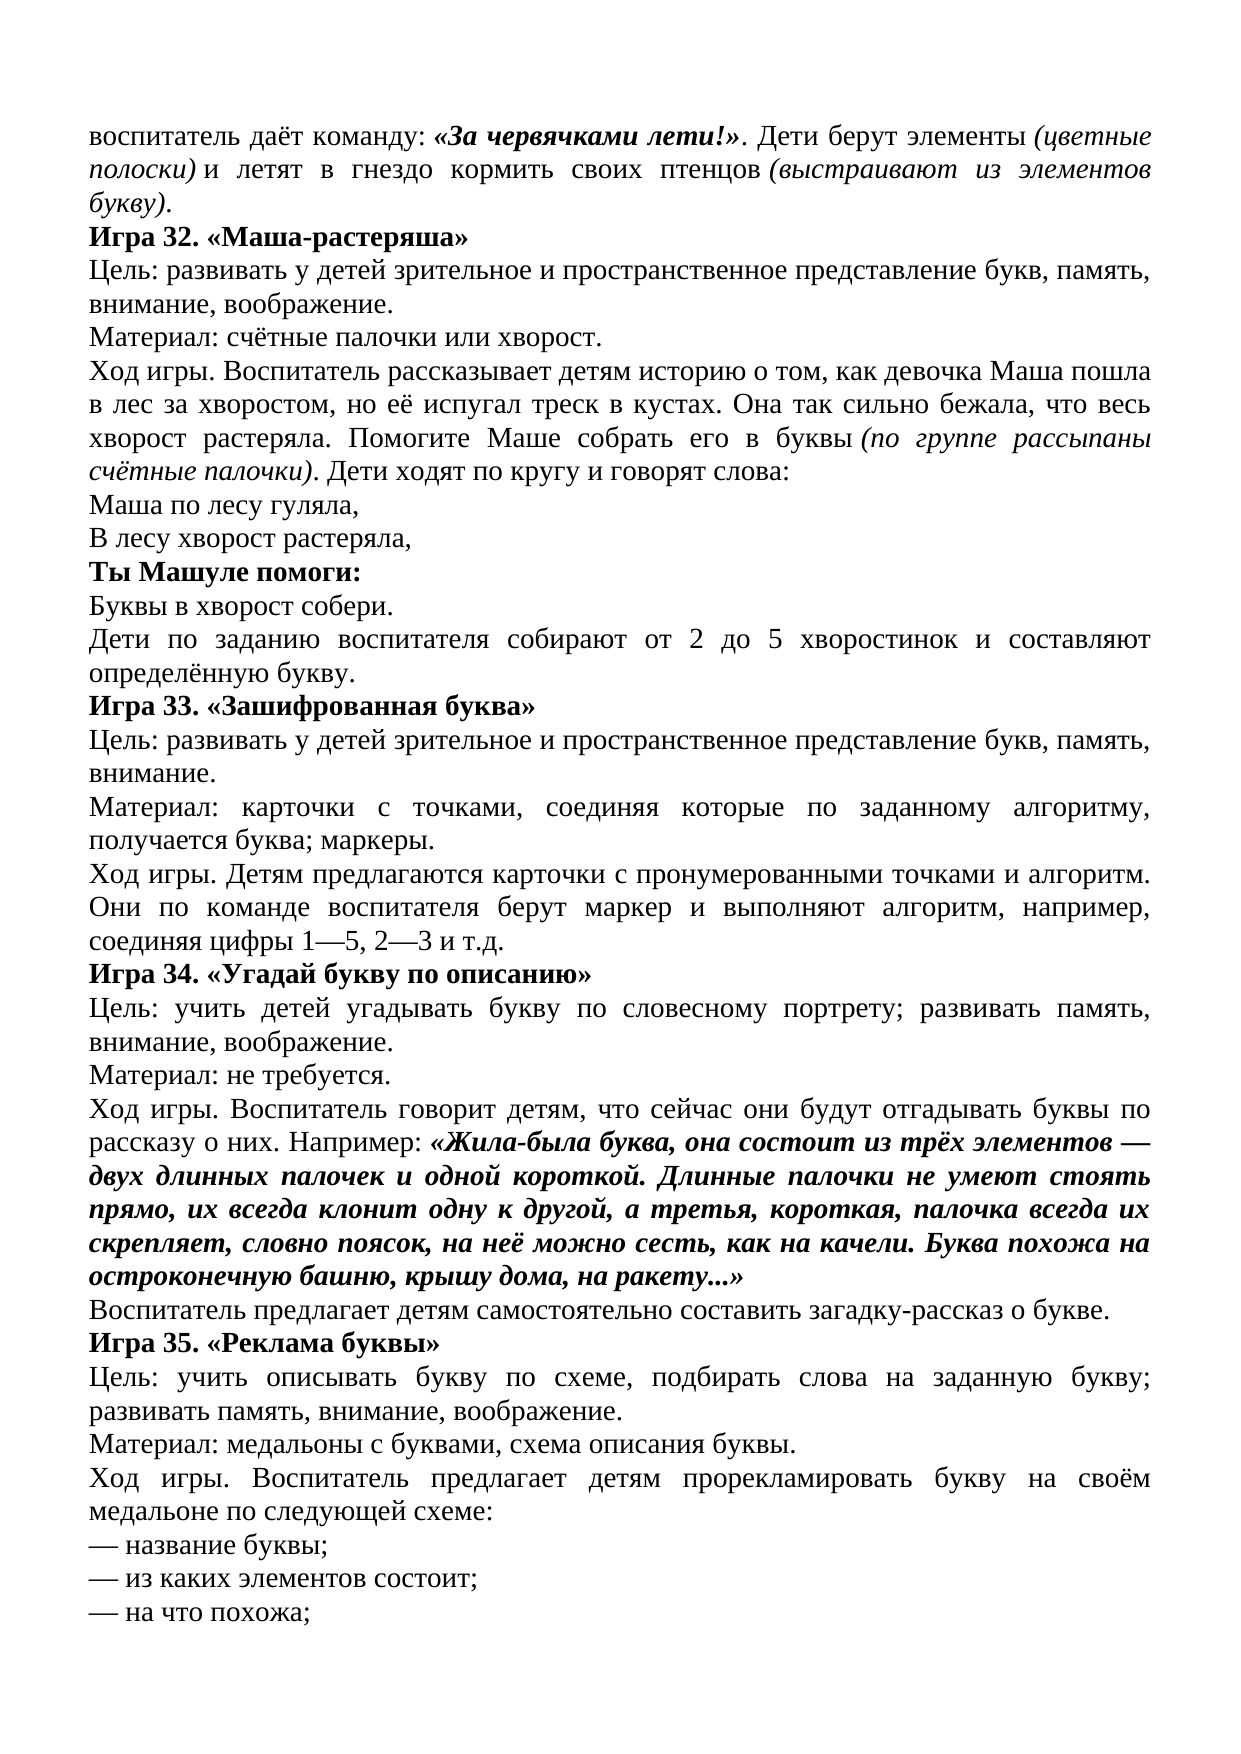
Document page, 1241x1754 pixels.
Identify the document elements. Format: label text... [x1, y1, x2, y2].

text Материал: медальоны с буквами, схема описания буквы. [89, 1426, 1152, 1460]
text Маша по лесу гуляла, [89, 487, 1152, 521]
text Игра 35. «Реклама буквы» [89, 1326, 1152, 1359]
text — на что похожа; [89, 1594, 1152, 1627]
text В лесу хворост растеряла, [89, 521, 1152, 554]
text Игра 34. «Угадай букву по описанию» [89, 957, 1152, 990]
text Воспитатель предлагает детям самостоятельно составить загадку-рассказ о букве. [89, 1292, 1152, 1326]
text — название буквы; [89, 1527, 1152, 1560]
text Дети по заданию воспитателя собирают от 2 до 5 хворостинок и составляют определённую букву. [89, 621, 1152, 688]
text Материал: не требуется. [89, 1057, 1152, 1091]
text Ход игры. Воспитатель предлагает детям прорекламировать букву на своём медальоне по следующей схеме: [89, 1460, 1152, 1527]
text Материал: счётные палочки или хворост. [89, 319, 1152, 353]
text Ход игры. Воспитатель говорит детям, что сейчас они будут отгадывать буквы по рассказу о них. Например: «Жила-была буква, она состоит из трёх элементов — двух длинных палочек и одной короткой. Длинные палочки не умеют стоять прямо, их всегда клонит одну к другой, а третья, короткая, палочка всегда их скрепляет, словно поясок, на неё можно сесть, как на качели. Буква похожа на остроконечную башню, крышу дома, на ракету...» [89, 1091, 1152, 1292]
text Материал: карточки с точками, соединяя которые по заданному алгоритму, получается буква; маркеры. [89, 789, 1152, 856]
text Ты Машуле помоги: [89, 554, 1152, 588]
text Цель: учить детей угадывать букву по словесному портрету; развивать память, внимание, воображение. [89, 990, 1152, 1057]
text Ход игры. Детям предлагаются карточки с пронумерованными точками и алгоритм. Они по команде воспитателя берут маркер и выполняют алгоритм, например, соединяя цифры 1—5, 2—3 и т.д. [89, 856, 1152, 957]
text Игра 32. «Маша-растеряша» [89, 219, 1152, 252]
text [89, 118, 1152, 219]
text Цель: учить описывать букву по схеме, подбирать слова на заданную букву; развивать память, внимание, воображение. [89, 1359, 1152, 1426]
text — из каких элементов состоит; [89, 1560, 1152, 1594]
text Цель: развивать у детей зрительное и пространственное представление букв, память, внимание. [89, 722, 1152, 789]
text Цель: развивать у детей зрительное и пространственное представление букв, память, внимание, воображение. [89, 252, 1152, 319]
text Буквы в хворост собери. [89, 588, 1152, 621]
text Ход игры. Воспитатель рассказывает детям историю о том, как девочка Маша пошла в лес за хворостом, но её испугал треск в кустах. Она так сильно бежала, что весь хворост растеряла. Помогите Маше собрать его в буквы (по группе рассыпаны счётные палочки). Дети ходят по кругу и говорят слова: [89, 353, 1152, 487]
text Игра 33. «Зашифрованная буква» [89, 688, 1152, 722]
